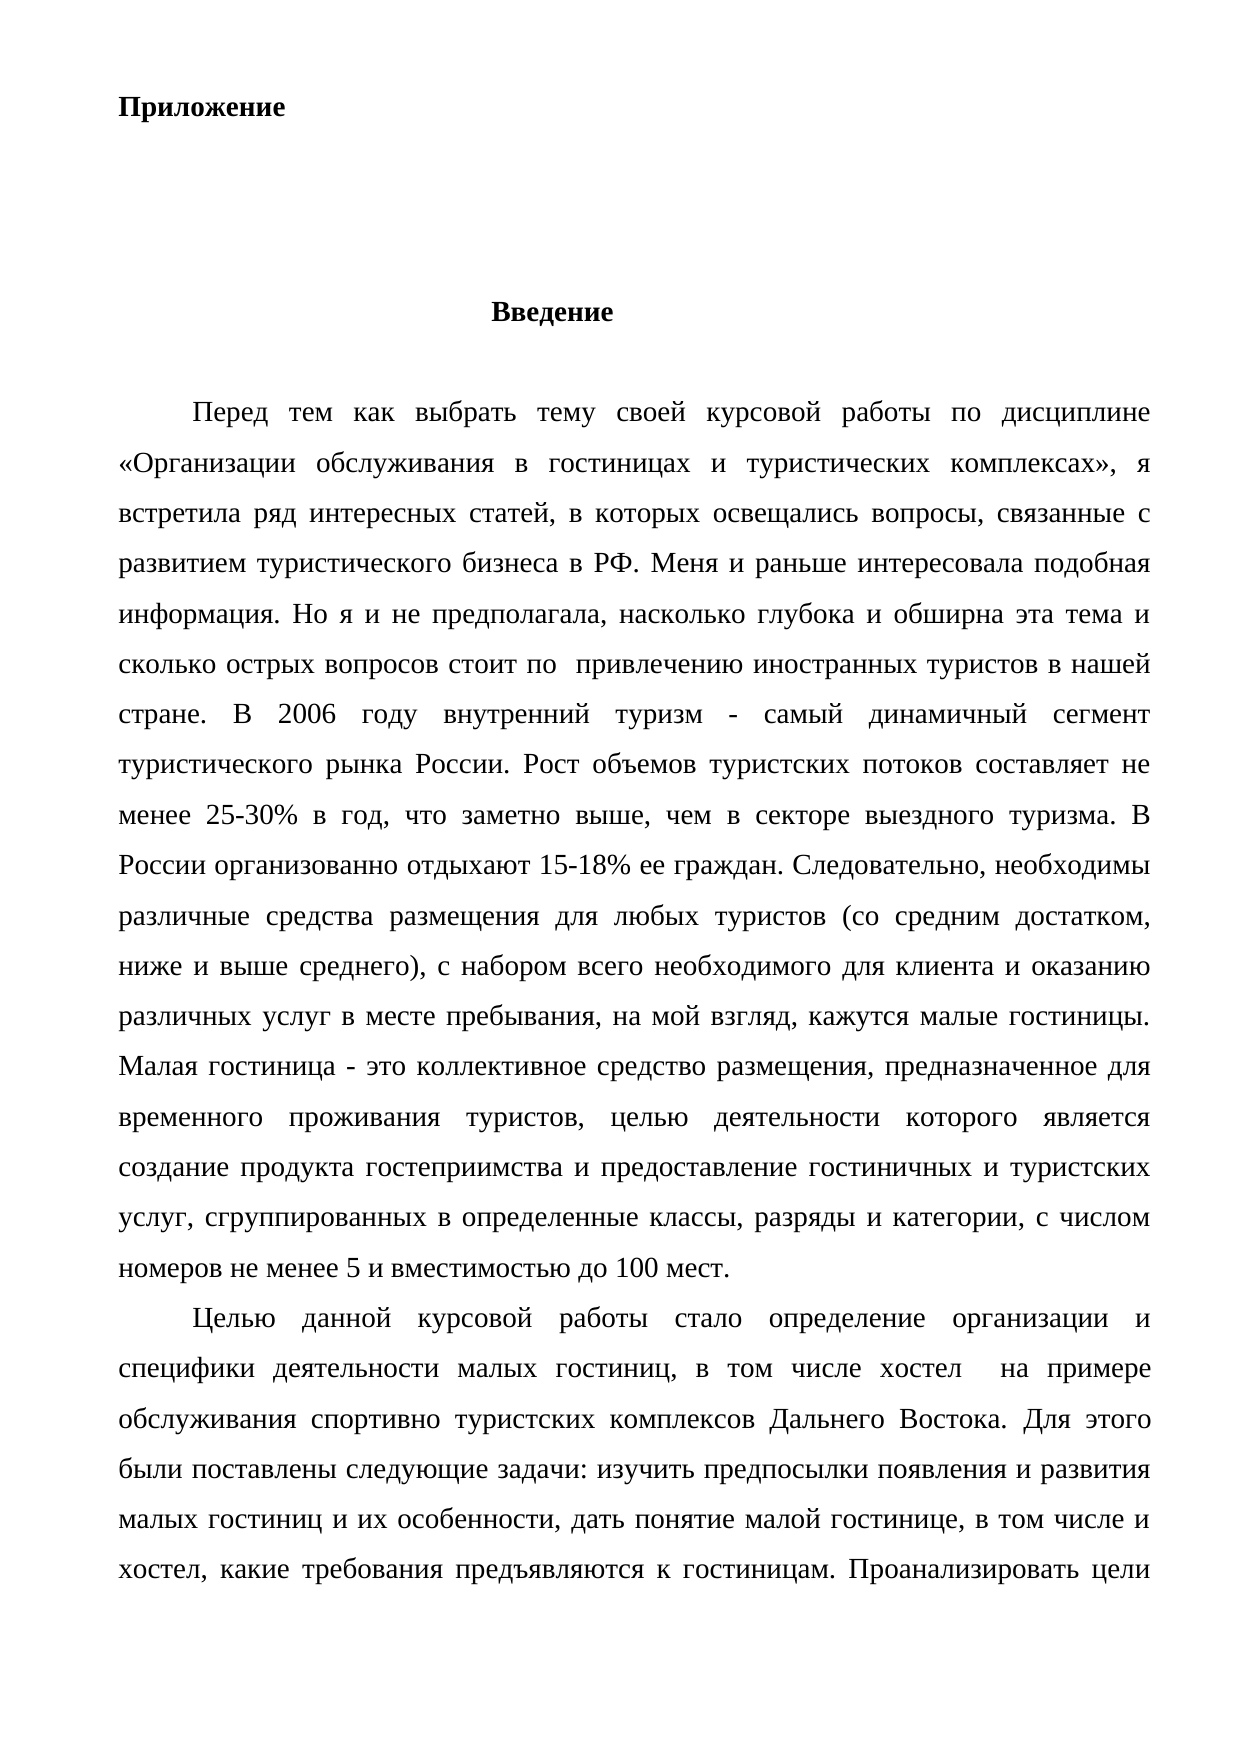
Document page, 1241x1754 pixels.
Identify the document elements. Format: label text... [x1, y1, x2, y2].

text Введение [118, 294, 1152, 327]
text Приложение [118, 89, 1152, 122]
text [118, 1300, 1152, 1585]
text Перед тем как выбрать тему своей курсовой работы по дисциплине «Организации обслуживания в гостиницах и туристических комплексах», я встретила ряд интересных статей, в которых освещались вопросы, связанные с развитием туристического бизнеса в РФ. Меня и раньше интересовала подобная информация. Но я и не предполагала, насколько глубока и обширна эта тема и сколько острых вопросов стоит по привлечению иностранных туристов в нашей стране. В 2006 году внутренний туризм - самый динамичный сегмент туристического рынка России. Рост объемов туристских потоков составляет не менее 25-30% в год, что заметно выше, чем в секторе выездного туризма. В России организованно отдыхают 15-18% ее граждан. Следовательно, необходимы различные средства размещения для любых туристов (со средним достатком, ниже и выше среднего), с набором всего необходимого для клиента и оказанию различных услуг в месте пребывания, на мой взгляд, кажутся малые гостиницы. Малая гостиница - это коллективное средство размещения, предназначенное для временного проживания туристов, целью деятельности которого является создание продукта гостеприимства и предоставление гостиничных и туристских услуг, сгруппированных в определенные классы, разряды и категории, с числом номеров не менее 5 и вместимостью до 100 мест. [118, 394, 1152, 1283]
